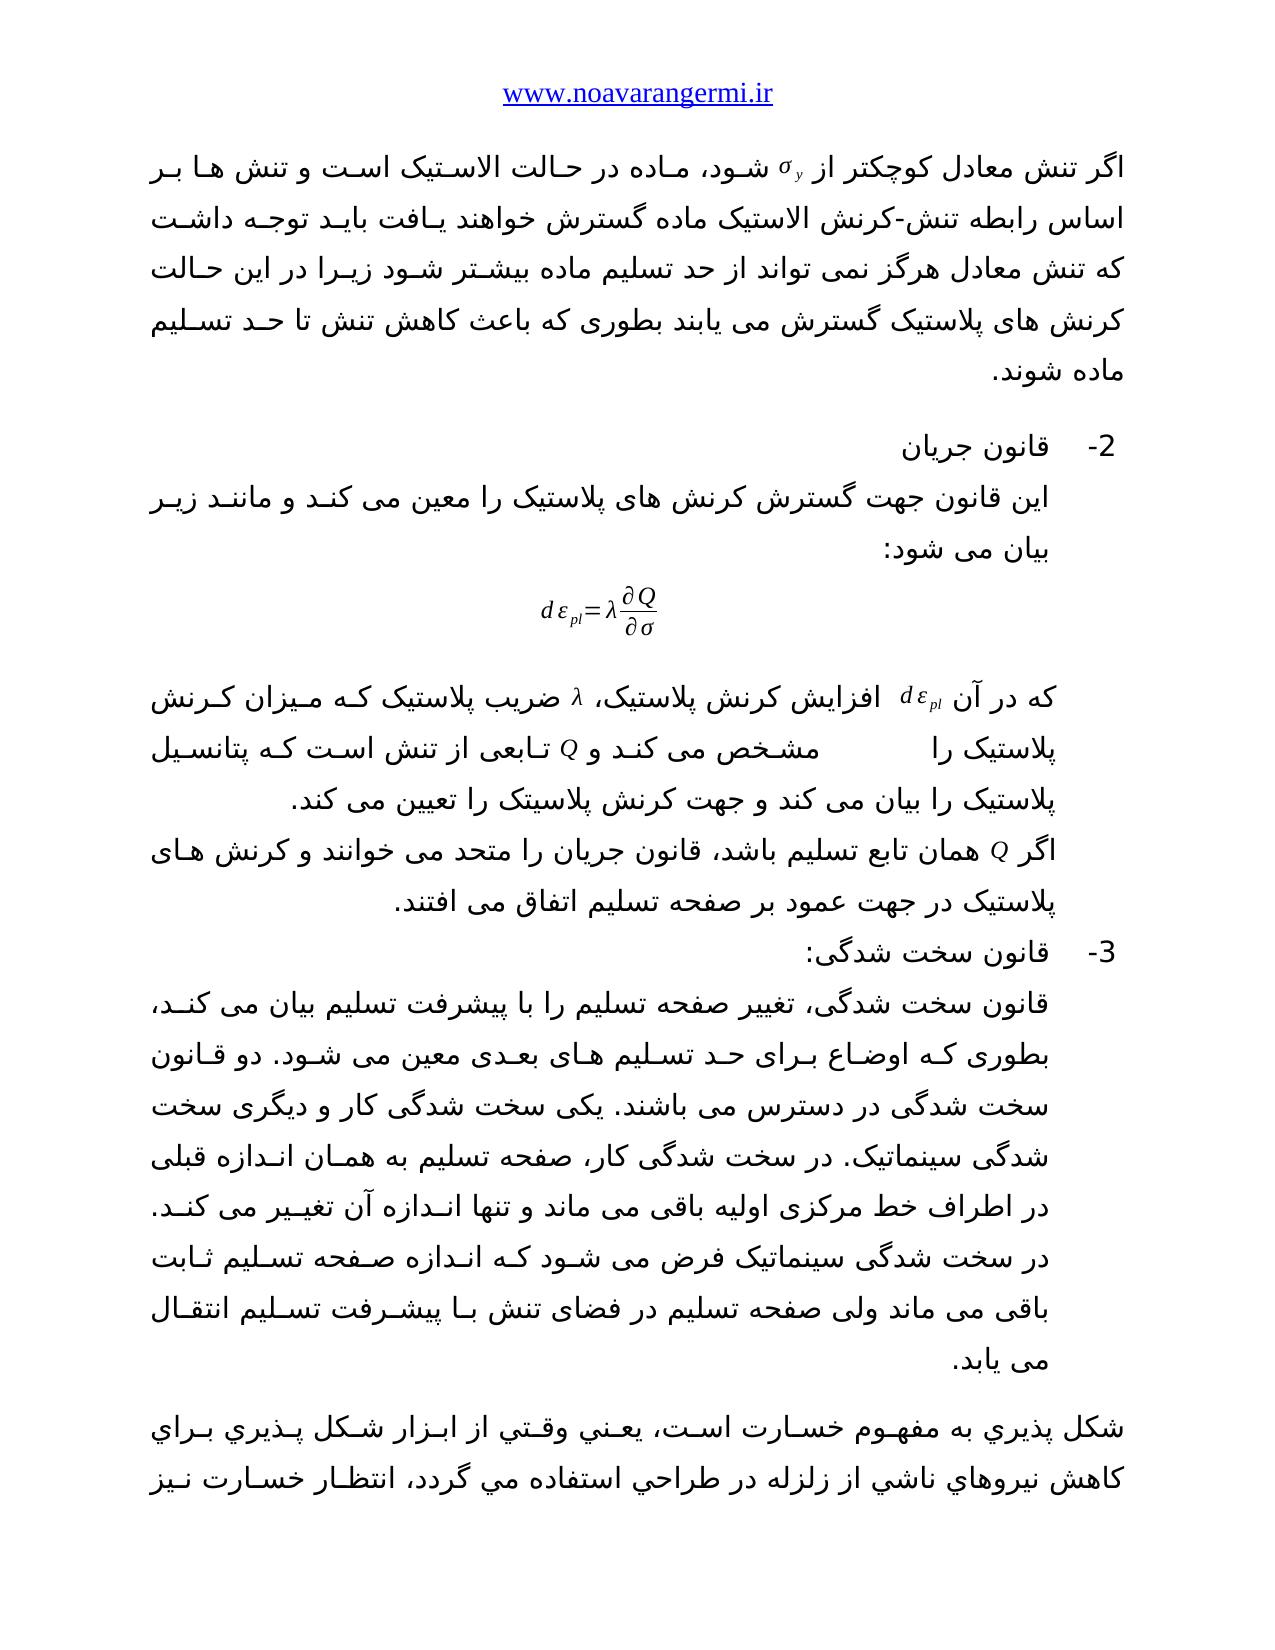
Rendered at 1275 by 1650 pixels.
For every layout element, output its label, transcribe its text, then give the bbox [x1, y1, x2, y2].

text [150, 1410, 1125, 1495]
list این قانون جهت گسترش کرنش های پلاستیک را معین می کند و مانند زیر بیان می شود: [150, 481, 1050, 566]
list قانون جریان [150, 430, 1087, 464]
list قانون سخت شدگی، تغییر صفحه تسلیم را با پیشرفت تسلیم بیان می کند، بطوری که اوضاع برای حد تسلیم های بعدی معین می شود. دو قانون سخت شدگی در دسترس می باشند. یکی سخت شدگی کار و دیگری سخت شدگی سینماتیک. در سخت شدگی کار، صفحه تسلیم به همان اندازه قبلی در اطراف خط مرکزی اولیه باقی می ماند و تنها اندازه آن تغییر می کند. در سخت شدگی سینماتیک فرض می شود که اندازه صفحه تسلیم ثابت باقی می ماند ولی صفحه تسلیم در فضای تنش با پیشرفت تسلیم انتقال می یابد. [150, 986, 1050, 1377]
text اگر همان تابع تسلیم باشد، قانون جریان را متحد می خوانند و کرنش های پلاستیک در جهت عمود بر صفحه تسلیم اتفاق می افتند. [150, 833, 1057, 918]
text که در آن افزایش کرنش پلاستیک، ضریب پلاستیک که میزان کرنش پلاستیک را مشخص می کند و تابعی از تنش است که پتانسیل پلاستیک را بیان می کند و جهت کرنش پلاسیتک را تعیین می کند. [150, 680, 1057, 816]
text اگر تنش معادل کوچکتر از شود، ماده در حالت الاستیک است و تنش ها بر اساس رابطه تنش-کرنش الاستیک ماده گسترش خواهند یافت باید توجه داشت که تنش معادل هرگز نمی تواند از حد تسلیم ماده بیشتر شود زیرا در این حالت کرنش های پلاستیک گسترش می یابند بطوری که باعث کاهش تنش تا حد تسلیم ماده شوند. [150, 150, 1125, 388]
list قانون سخت شدگی: [150, 935, 1087, 969]
